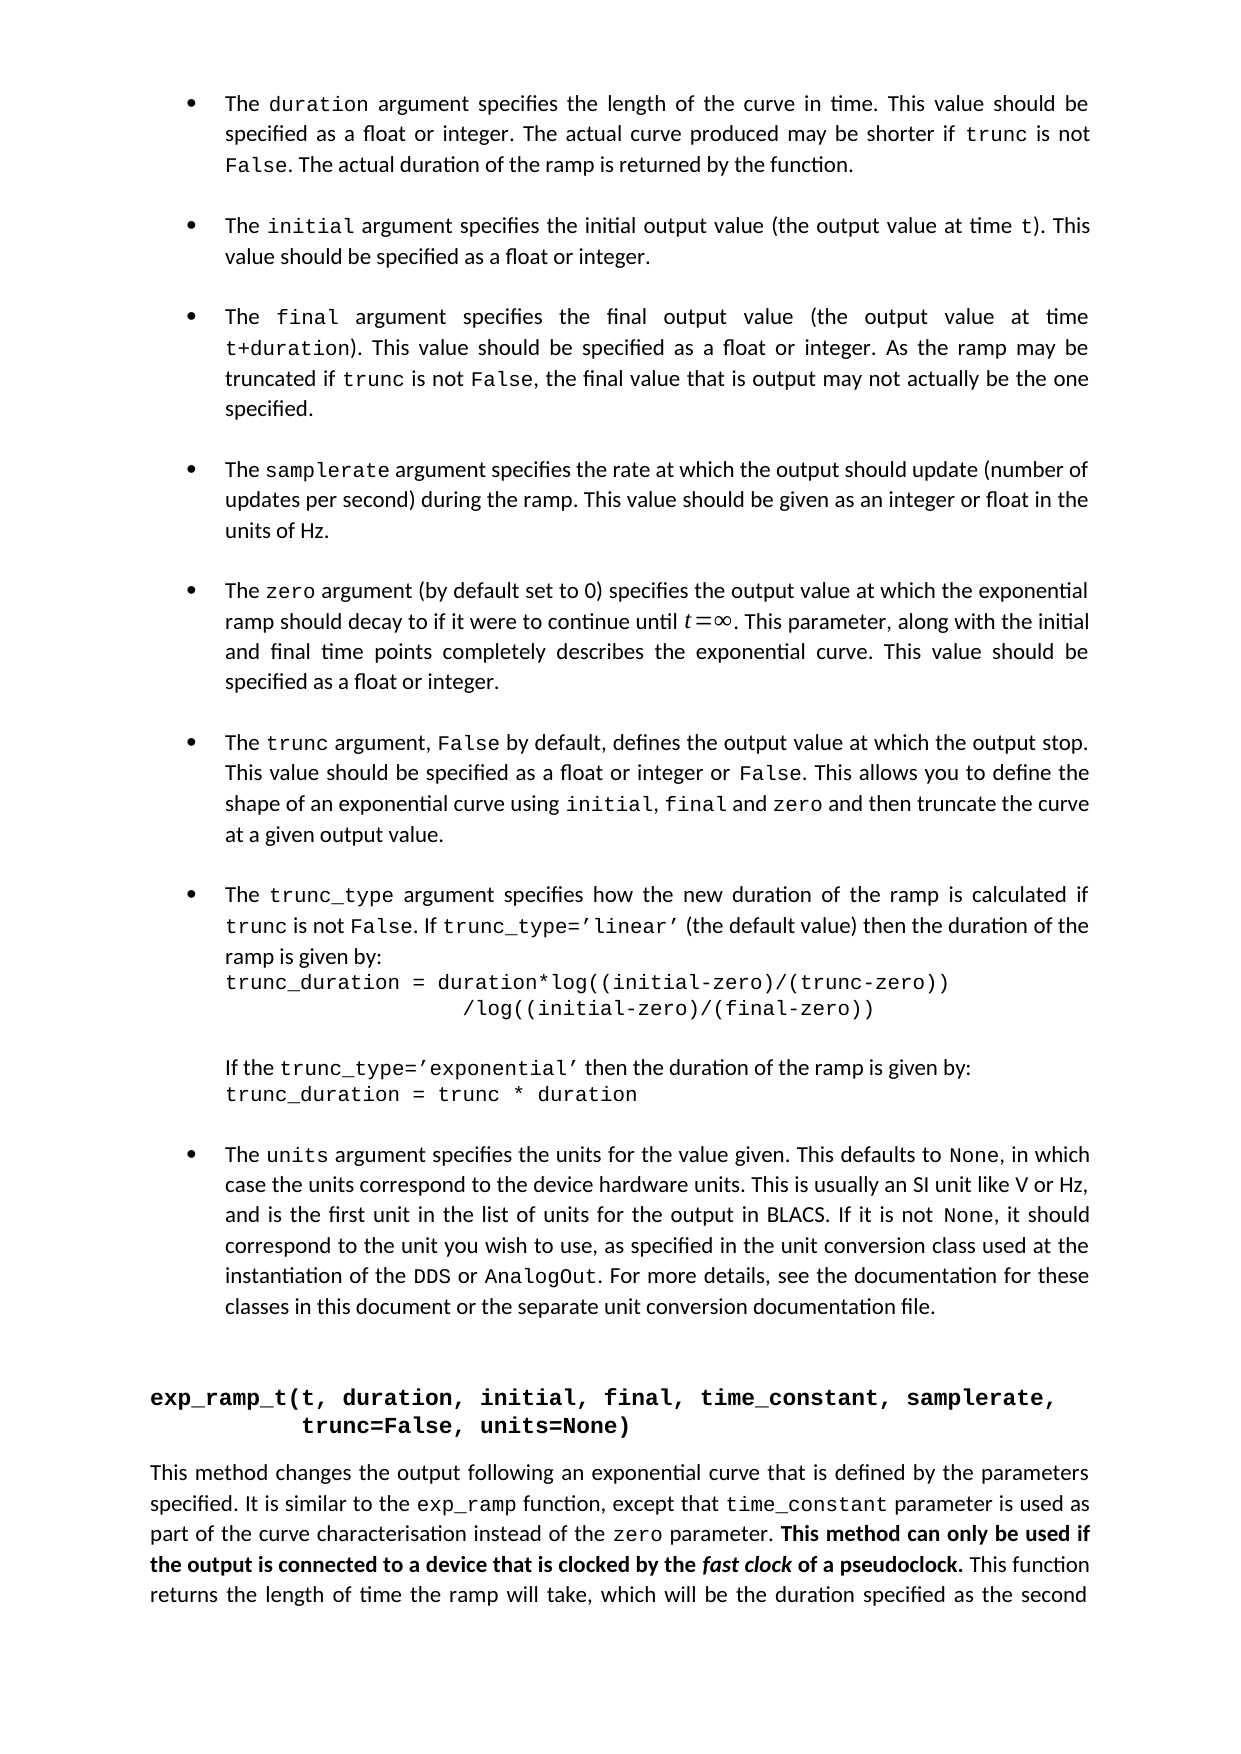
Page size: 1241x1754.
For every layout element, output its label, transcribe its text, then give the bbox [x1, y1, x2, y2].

list The trunc_type argument specifies how the new duration of the ramp is calculated if trunc is not False. If trunc_type=’linear’ (the default value) then the duration of the ramp is given by: [187, 880, 1090, 970]
list The duration argument specifies the length of the curve in time. This value should be specified as a float or integer. The actual curve produced may be shorter if trunc is not False. The actual duration of the ramp is returned by the function. [187, 89, 1090, 179]
list trunc_duration = trunc * duration [225, 1084, 1090, 1108]
list The trunc argument, False by default, defines the output value at which the output stop. This value should be specified as a float or integer or False. This allows you to define the shape of an exponential curve using initial, final and zero and then truncate the curve at a given output value. [187, 728, 1090, 848]
list The units argument specifies the units for the value given. This defaults to None, in which case the units correspond to the device hardware units. This is usually an SI unit like V or Hz, and is the first unit in the list of units for the output in BLACS. If it is not None, it should correspond to the unit you wish to use, as specified in the unit conversion class used at the instantiation of the DDS or AnalogOut. For more details, see the documentation for these classes in this document or the separate unit conversion documentation file. [187, 1140, 1090, 1320]
list The zero argument (by default set to 0) specifies the output value at which the exponential ramp should decay to if it were to continue until . This parameter, along with the initial and final time points completely describes the exponential curve. This value should be specified as a float or integer. [187, 576, 1090, 695]
list If the trunc_type=’exponential’ then the duration of the ramp is given by: [225, 1053, 1090, 1082]
list trunc_duration = duration*log((initial-zero)/(trunc-zero)) /log((initial-zero)/(final-zero)) [225, 972, 1090, 1021]
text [150, 1458, 1090, 1608]
list The final argument specifies the final output value (the output value at time t+duration). This value should be specified as a float or integer. As the ramp may be truncated if trunc is not False, the final value that is output may not actually be the one specified. [187, 302, 1090, 422]
text exp_ramp_t(t, duration, initial, final, time_constant, samplerate, trunc=False, units=None) [150, 1386, 1090, 1440]
list The samplerate argument specifies the rate at which the output should update (number of updates per second) during the ramp. This value should be given as an integer or float in the units of Hz. [187, 455, 1090, 544]
list The initial argument specifies the initial output value (the output value at time t). This value should be specified as a float or integer. [187, 211, 1090, 270]
